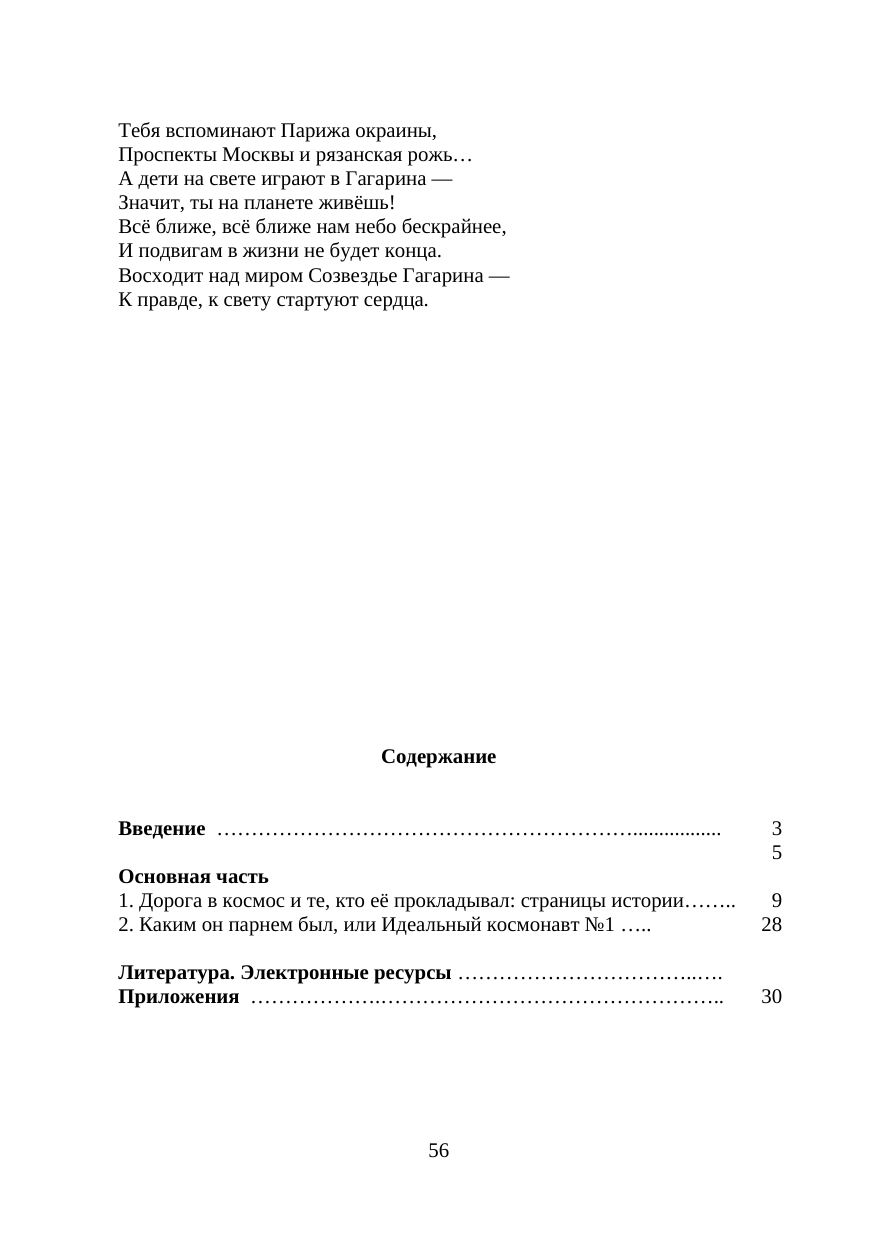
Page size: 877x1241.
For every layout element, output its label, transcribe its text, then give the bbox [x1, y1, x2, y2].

text Содержание [118, 744, 759, 768]
table_header 3 5 9 28 30 [737, 816, 793, 1061]
text Всё ближе, всё ближе нам небо бескрайнее, И подвигам в жизни не будет конца. Восходит над миром Созвездье Гагарина — К правде, к свету стартуют сердца. [118, 214, 759, 311]
text Тебя вспоминают Парижа окраины, Проспекты Москвы и рязанская рожь… А дети на свете играют в Гагарина — Значит, ты на планете живёшь! [118, 118, 759, 214]
table_header Введение ……………………………………………………................. Основная часть 1. Дорога в космос и те, кто её прокладывал: страницы истории…….. 2. Каким он парнем был, или Идеальный космонавт №1 ….. Литература. Электронные ресурсы ……………………………..…. Приложения ……………….………………………………………….. [107, 816, 737, 1061]
